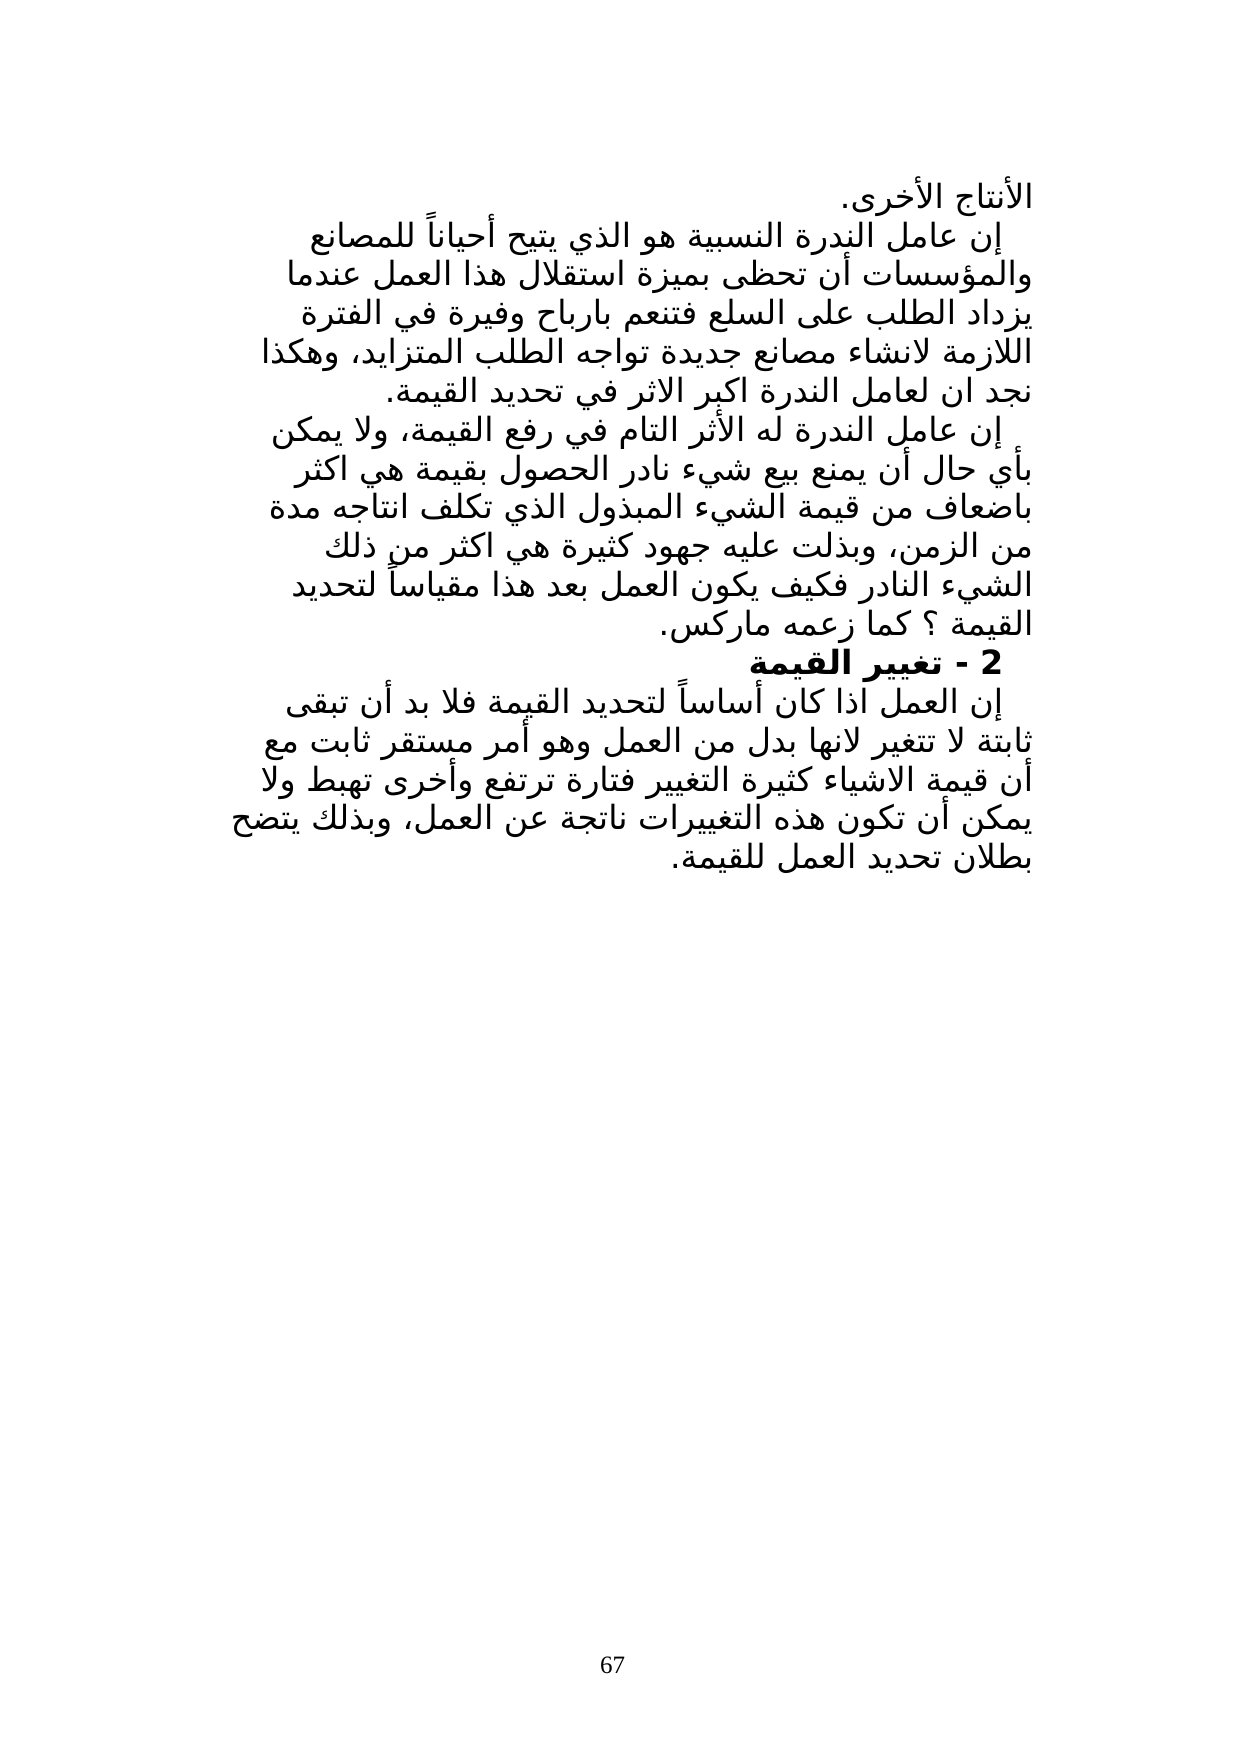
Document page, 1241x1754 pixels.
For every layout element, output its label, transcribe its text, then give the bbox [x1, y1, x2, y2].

text الأنتاج الأخرى. [222, 177, 1033, 216]
text 2 - تغيير القيمة [222, 643, 1033, 682]
text إن عامل الندرة النسبية هو الذي يتيح أحياناً للمصانع والمؤسسات أن تحظى بميزة استقلال هذا العمل عندما يزداد الطلب على السلع فتنعم بارباح وفيرة في الفترة اللازمة لانشاء مصانع جديدة تواجه الطلب المتزايد، وهكذا نجد ان لعامل الندرة اكبر الاثر في تحديد القيمة. [222, 216, 1033, 410]
text إن عامل الندرة له الأثر التام في رفع القيمة، ولا يمكن بأي حال أن يمنع بيع شيء نادر الحصول بقيمة هي اكثر باضعاف من قيمة الشيء المبذول الذي تكلف انتاجه مدة من الزمن، وبذلت عليه جهود كثيرة هي اكثر من ذلك الشيء النادر فكيف يكون العمل بعد هذا مقياساً لتحديد القيمة ؟ كما زعمه ماركس. [222, 410, 1033, 643]
text إن العمل اذا كان أساساً لتحديد القيمة فلا بد أن تبقى ثابتة لا تتغير لانها بدل من العمل وهو أمر مستقر ثابت مع أن قيمة الاشياء كثيرة التغيير فتارة ترتفع وأخرى تهبط ولا يمكن أن تكون هذه التغييرات ناتجة عن العمل، وبذلك يتضح بطلان تحديد العمل للقيمة. [222, 682, 1033, 877]
